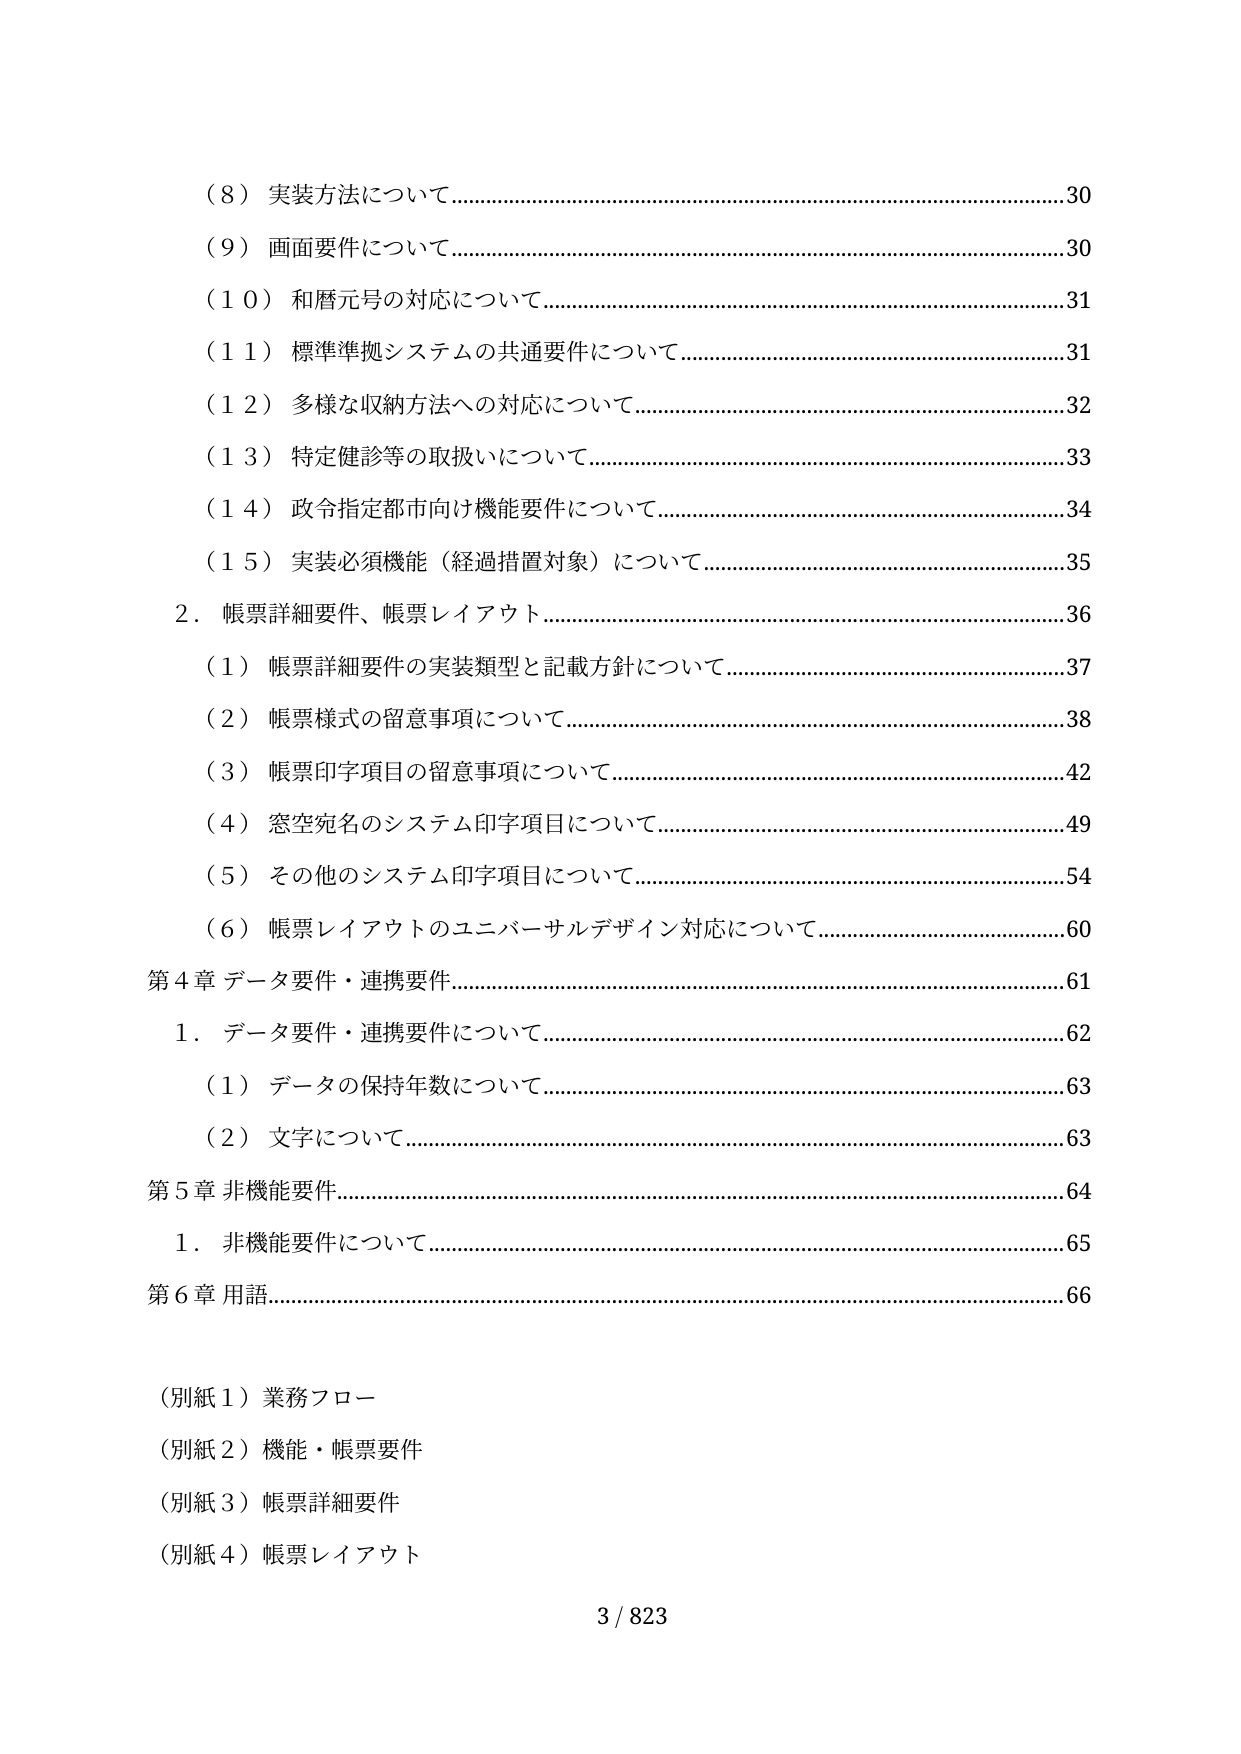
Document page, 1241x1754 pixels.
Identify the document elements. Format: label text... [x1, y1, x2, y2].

text （別紙２）機能・帳票要件 [148, 1432, 1092, 1465]
text （別紙３）帳票詳細要件 [148, 1485, 1092, 1518]
text （別紙１）業務フロー [148, 1380, 1092, 1413]
text （別紙４）帳票レイアウト [148, 1537, 1092, 1570]
